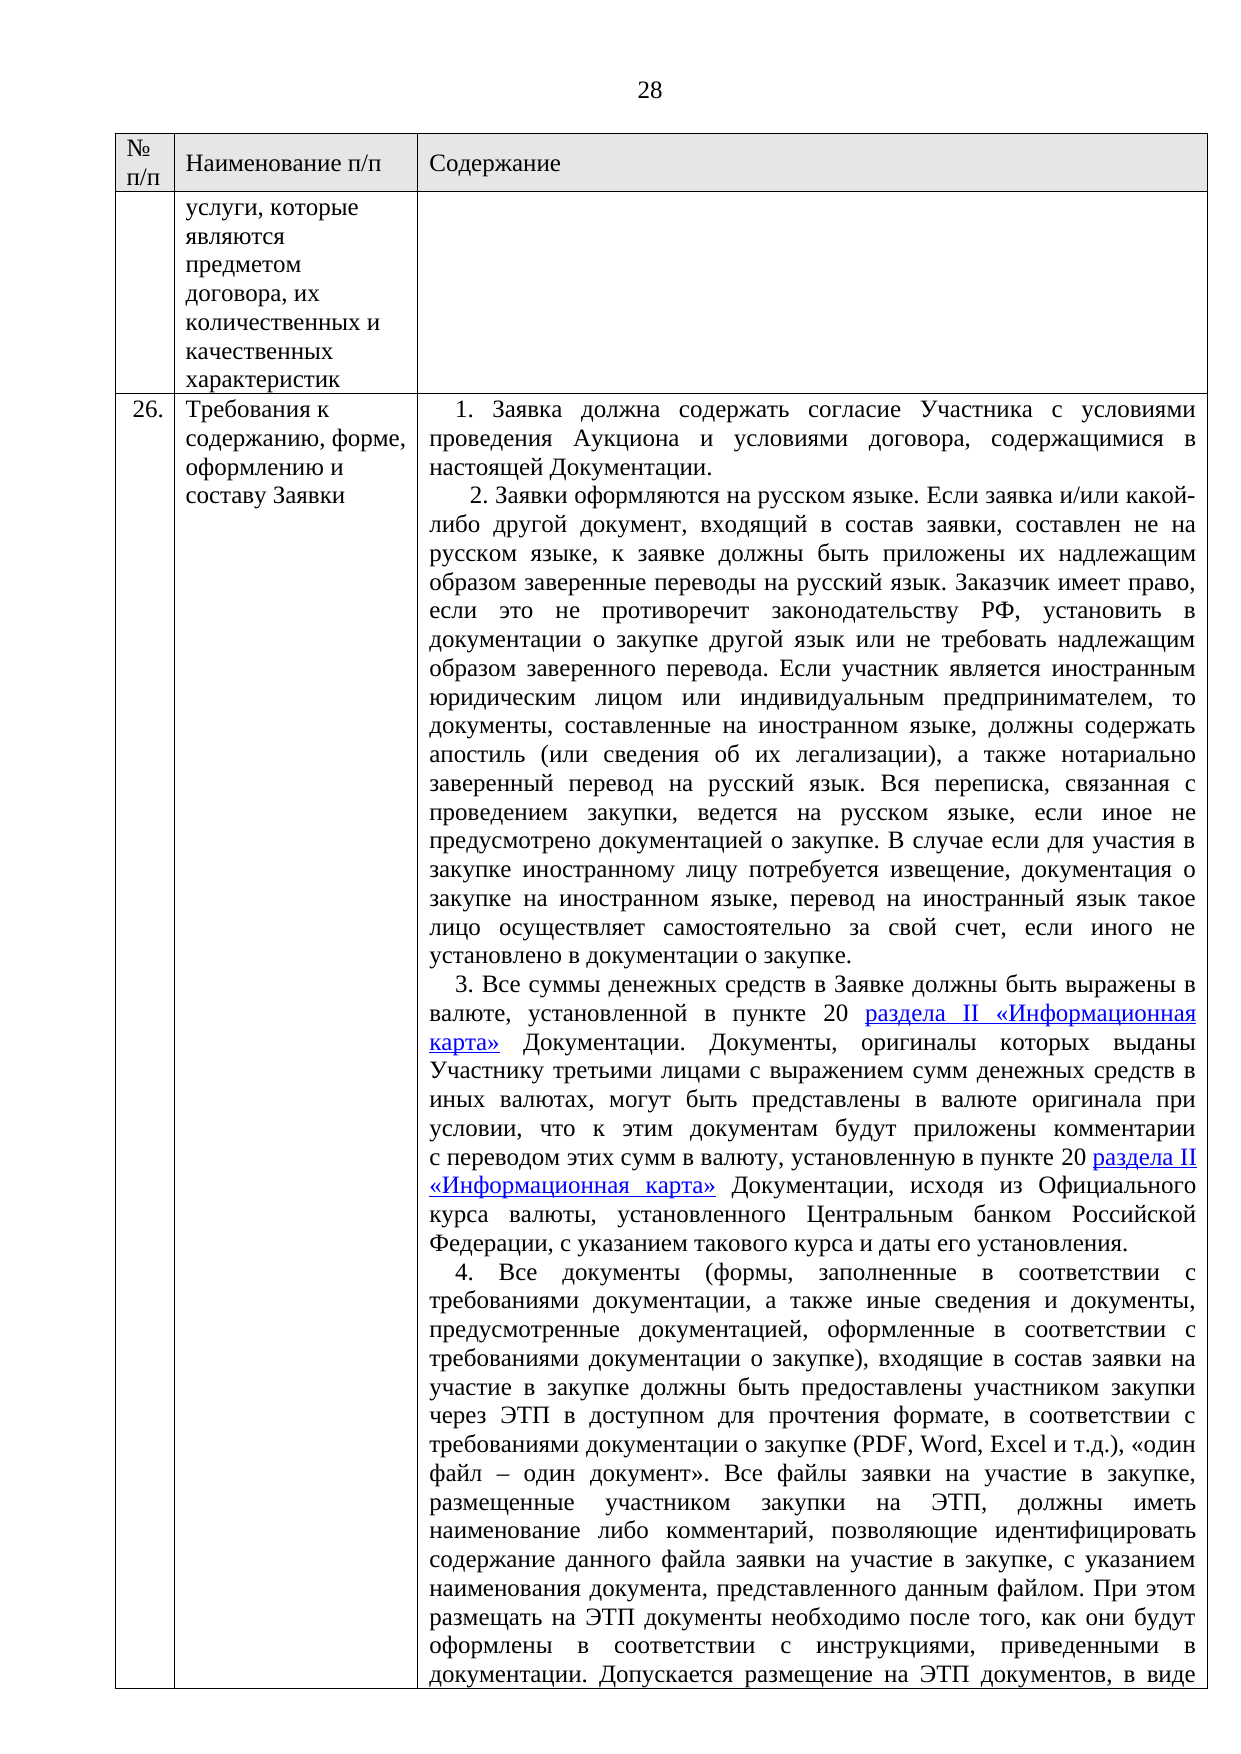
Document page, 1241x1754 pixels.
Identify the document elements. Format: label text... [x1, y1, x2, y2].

table_cell [116, 394, 174, 1688]
table_header Содержание [418, 134, 1207, 191]
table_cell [175, 394, 417, 1688]
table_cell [175, 192, 417, 393]
table_header № п/п [116, 134, 174, 191]
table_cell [418, 192, 1207, 393]
table_cell [116, 192, 174, 393]
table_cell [418, 394, 1207, 1688]
table_header Наименование п/п [175, 134, 417, 191]
